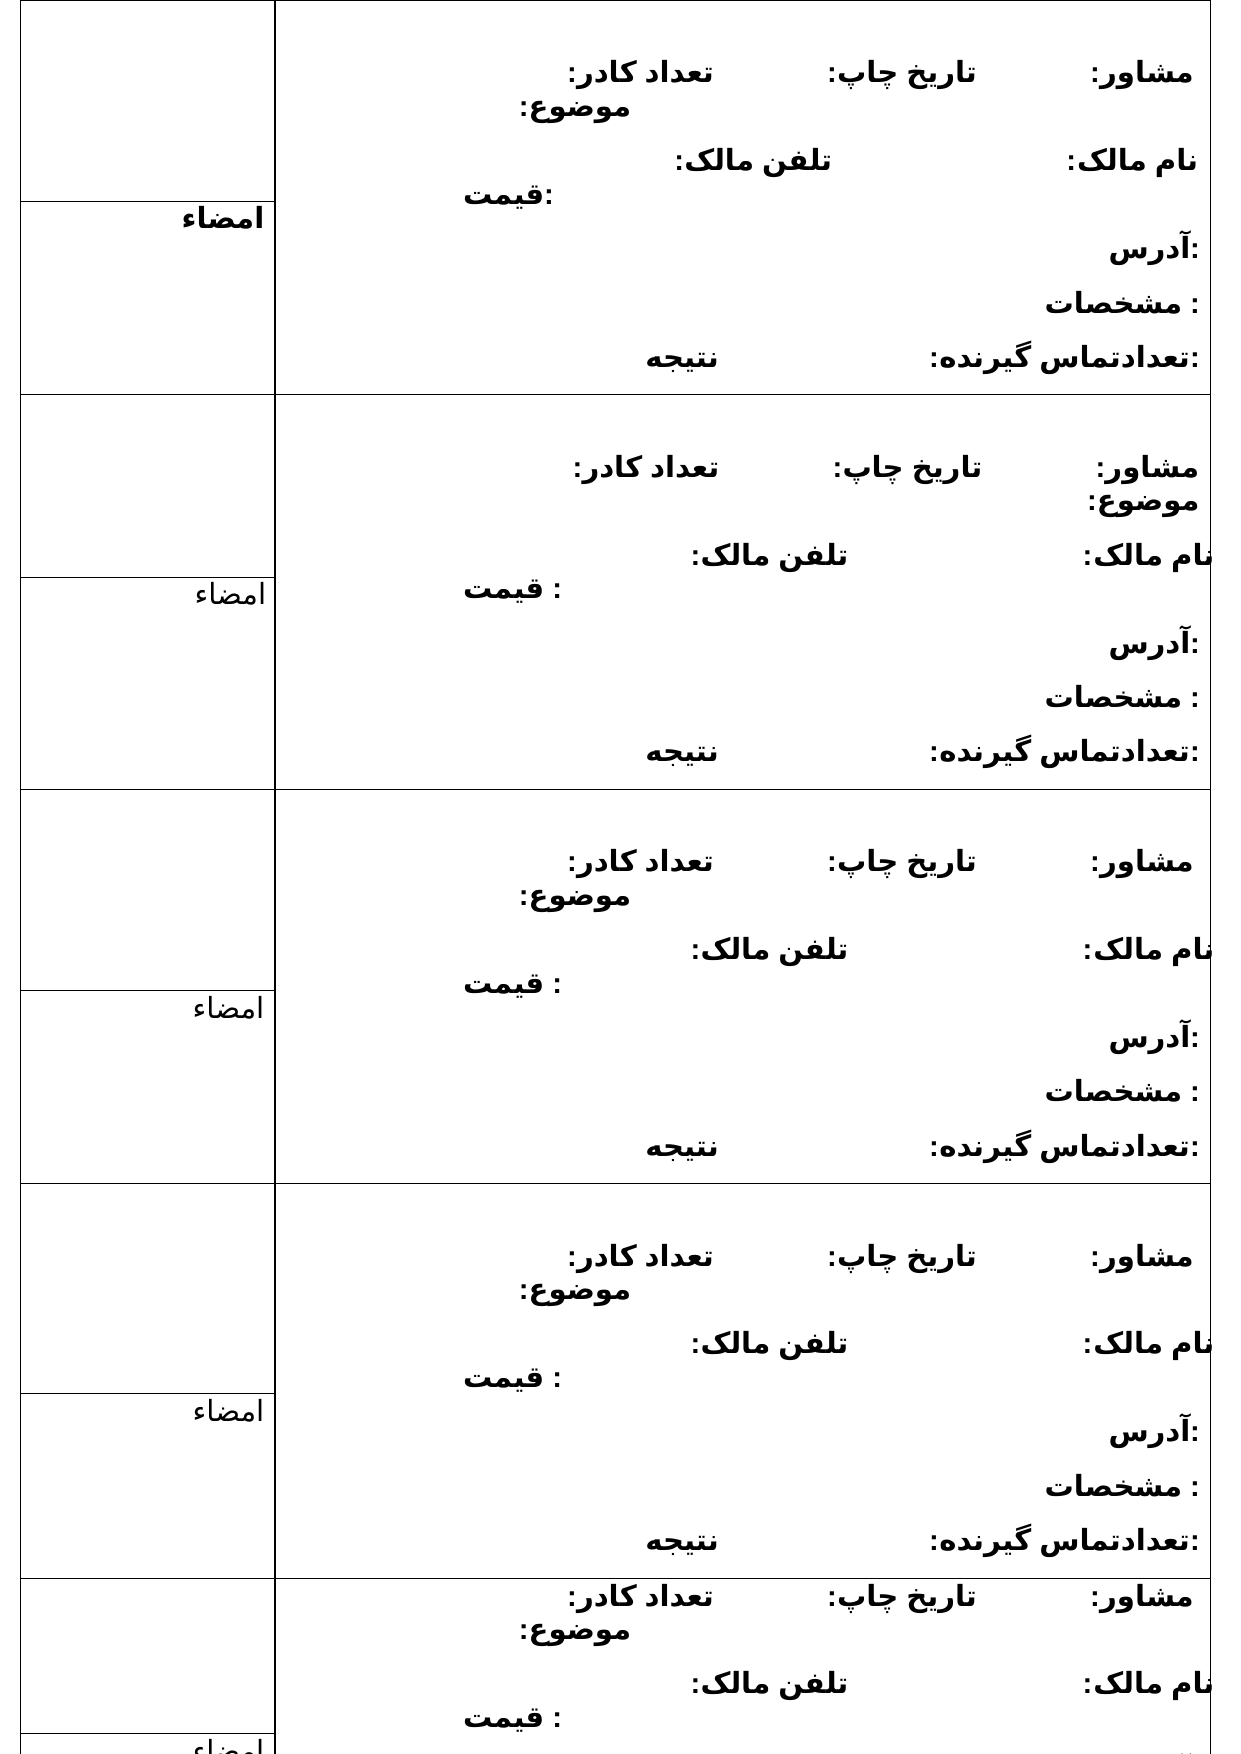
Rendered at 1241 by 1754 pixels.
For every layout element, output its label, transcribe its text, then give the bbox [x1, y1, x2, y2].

table_cell امضاء [21, 578, 274, 789]
table_cell مشاور: تاریخ چاپ: تعداد کادر: موضوع: نام مالک: تلفن مالک: قیمت : آدرس: مشخصات : تعدادتماس گیرنده: نتیجه: [276, 395, 1210, 789]
table_cell مشاور: تاریخ چاپ: تعداد کادر: موضوع: نام مالک: تلفن مالک: قیمت : آدرس: مشخصات : تعدادتماس گیرنده: نتیجه: [276, 790, 1210, 1183]
table_cell مشاور: تاریخ چاپ: تعداد کادر: موضوع: نام مالک: تلفن مالک: قیمت : آدرس: مشخصات : تعدادتماس گیرنده: نتیجه: [276, 1184, 1210, 1577]
table_cell [21, 1579, 274, 1733]
table_cell امضاء [21, 202, 274, 394]
table_cell [21, 1184, 274, 1393]
table_cell [21, 790, 274, 990]
table_header مشاور: تاریخ چاپ: تعداد کادر: موضوع: نام مالک: تلفن مالک: قیمت: آدرس: مشخصات : تعدادتماس گیرنده: نتیجه: [276, 1, 1210, 394]
table_cell امضاء [21, 991, 274, 1183]
table_cell امضاء [21, 1734, 274, 1754]
table_cell امضاء [21, 1394, 274, 1577]
table_cell مشاور: تاریخ چاپ: تعداد کادر: موضوع: نام مالک: تلفن مالک: قیمت : آدرس: مشخصات : تعدادتماس گیرنده: نتیجه: [276, 1579, 1210, 1754]
table_header [21, 1, 274, 201]
table_cell [21, 395, 274, 577]
